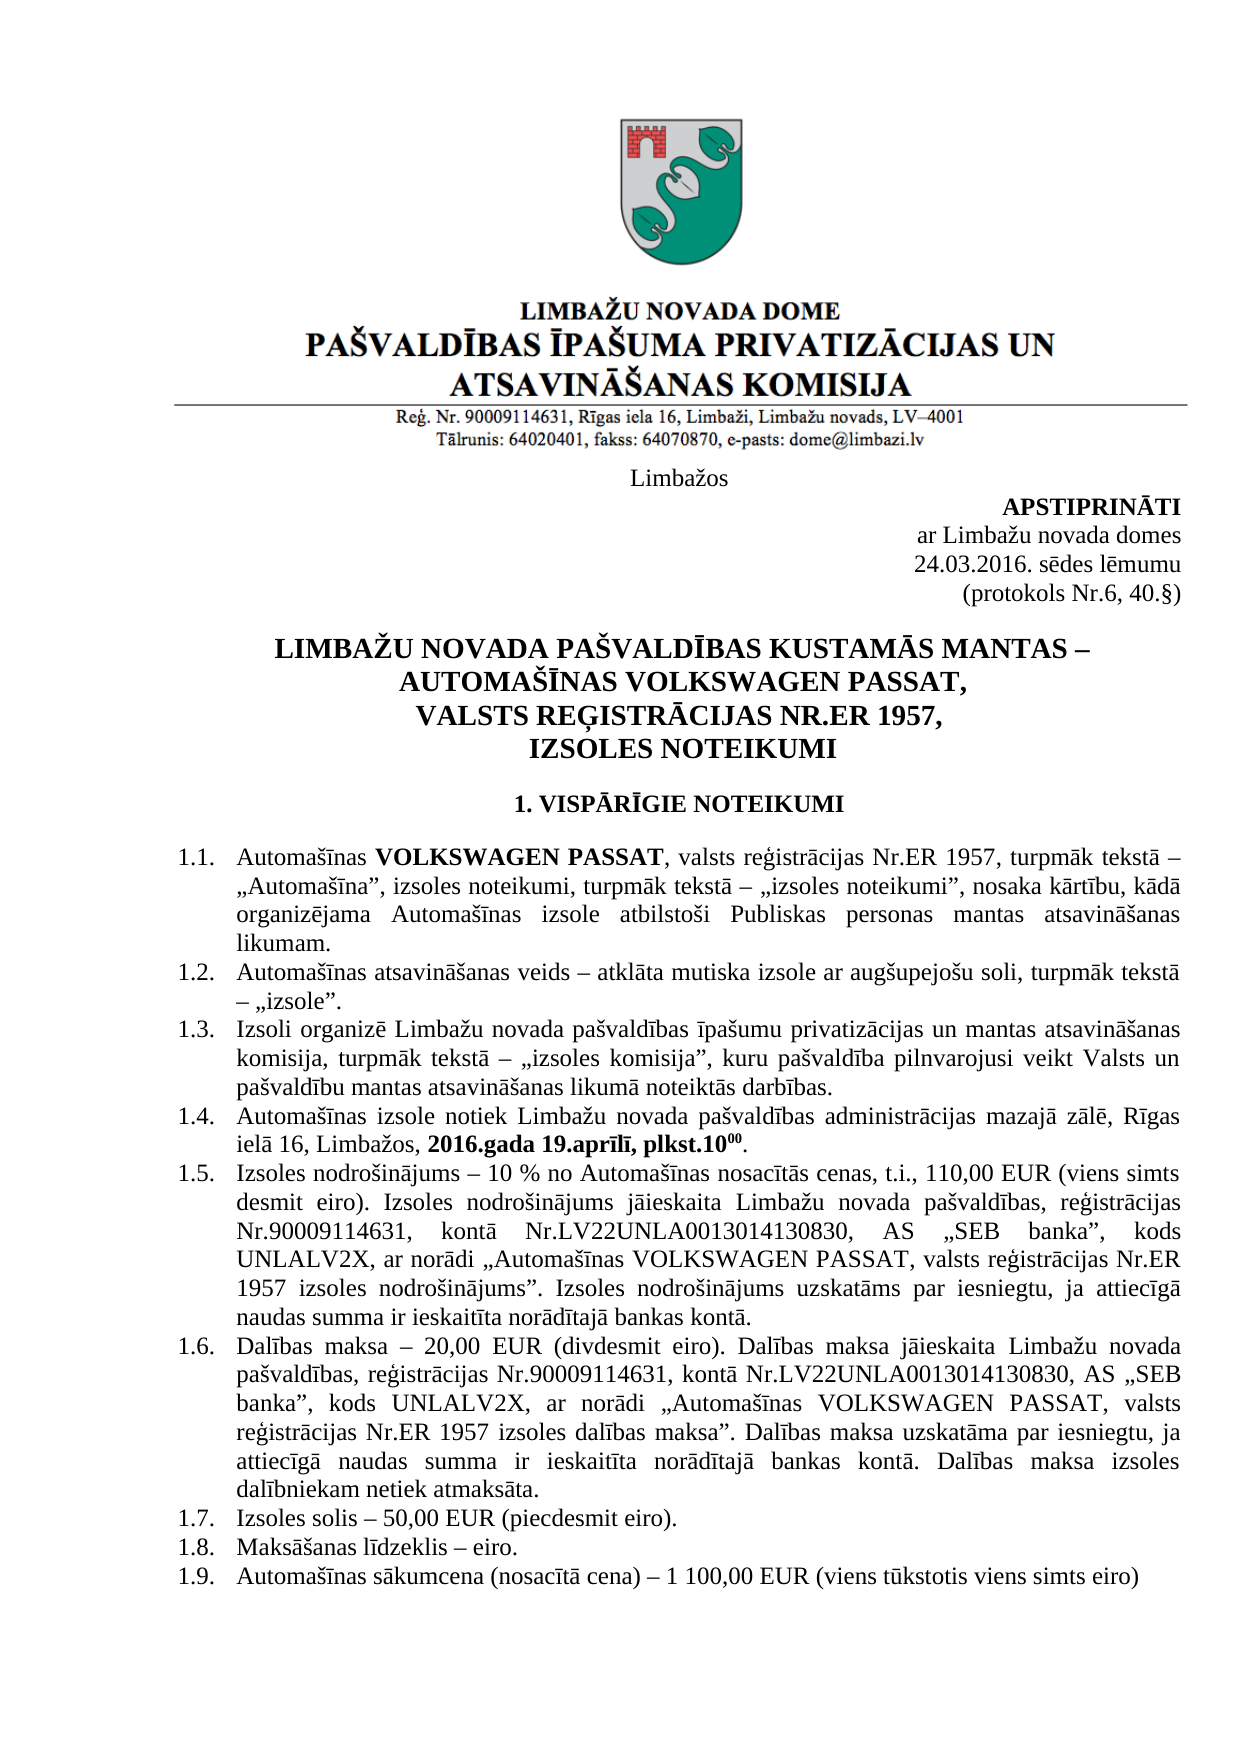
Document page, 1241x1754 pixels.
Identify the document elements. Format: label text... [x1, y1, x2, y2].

text LIMBAŽU NOVADA PAŠVALDĪBAS KUSTAMĀS MANTAS – [177, 631, 1181, 664]
list Automašīnas sākumcena (nosacītā cena) – 1 100,00 EUR (viens tūkstotis viens simts eiro) [177, 1561, 1181, 1589]
text IZSOLES NOTEIKUMI [177, 732, 1181, 765]
text Limbažos [177, 451, 1181, 492]
text VALSTS REĢISTRĀCIJAS NR.ER 1957, [177, 698, 1181, 732]
list Automašīnas izsole notiek Limbažu novada pašvaldības administrācijas mazajā zālē, Rīgas ielā 16, Limbažos, 2016.gada 19.aprīlī, plkst.1000. [177, 1101, 1181, 1158]
list Dalības maksa – 20,00 EUR (divdesmit eiro). Dalības maksa jāieskaita Limbažu novada pašvaldības, reģistrācijas Nr.90009114631, kontā Nr.LV22UNLA0013014130830, AS „SEB banka”, kods UNLALV2X, ar norādi „Automašīnas VOLKSWAGEN PASSAT, valsts reģistrācijas Nr.ER 1957 izsoles dalības maksa”. Dalības maksa uzskatāma par iesniegtu, ja attiecīgā naudas summa ir ieskaitīta norādītajā bankas kontā. Dalības maksa izsoles dalībniekam netiek atmaksāta. [177, 1331, 1181, 1503]
list Automašīnas atsavināšanas veids – atklāta mutiska izsole ar augšupejošu soli, turpmāk tekstā – „izsole”. [177, 957, 1181, 1014]
text 24.03.2016. sēdes lēmumu [177, 549, 1181, 578]
list Automašīnas VOLKSWAGEN PASSAT, valsts reģistrācijas Nr.ER 1957, turpmāk tekstā – „Automašīna”, izsoles noteikumi, turpmāk tekstā – „izsoles noteikumi”, nosaka kārtību, kādā organizējama Automašīnas izsole atbilstoši Publiskas personas mantas atsavināšanas likumam. [177, 842, 1181, 957]
list Maksāšanas līdzeklis – eiro. [177, 1532, 1181, 1561]
text ar Limbažu novada domes [477, 521, 1181, 549]
list Izsoles nodrošinājums – 10 % no Automašīnas nosacītās cenas, t.i., 110,00 EUR (viens simts desmit eiro). Izsoles nodrošinājums jāieskaita Limbažu novada pašvaldības, reģistrācijas Nr.90009114631, kontā Nr.LV22UNLA0013014130830, AS „SEB banka”, kods UNLALV2X, ar norādi „Automašīnas VOLKSWAGEN PASSAT, valsts reģistrācijas Nr.ER 1957 izsoles nodrošinājums”. Izsoles nodrošinājums uzskatāms par iesniegtu, ja attiecīgā naudas summa ir ieskaitīta norādītajā bankas kontā. [177, 1158, 1181, 1331]
picture [0, 0, 1236, 451]
text (protokols Nr.6, 40.§) [177, 578, 1181, 607]
list Izsoli organizē Limbažu novada pašvaldības īpašumu privatizācijas un mantas atsavināšanas komisija, turpmāk tekstā – „izsoles komisija”, kuru pašvaldība pilnvarojusi veikt Valsts un pašvaldību mantas atsavināšanas likumā noteiktās darbības. [177, 1014, 1181, 1101]
list Izsoles solis – 50,00 EUR (piecdesmit eiro). [177, 1503, 1181, 1532]
text 1. vispārīgie noteikumi [177, 789, 1181, 818]
text APSTIPRINĀTI [251, 492, 1181, 521]
text AUTOMAŠĪNAS VOLKSWAGEN PASSAT, [177, 664, 1181, 698]
